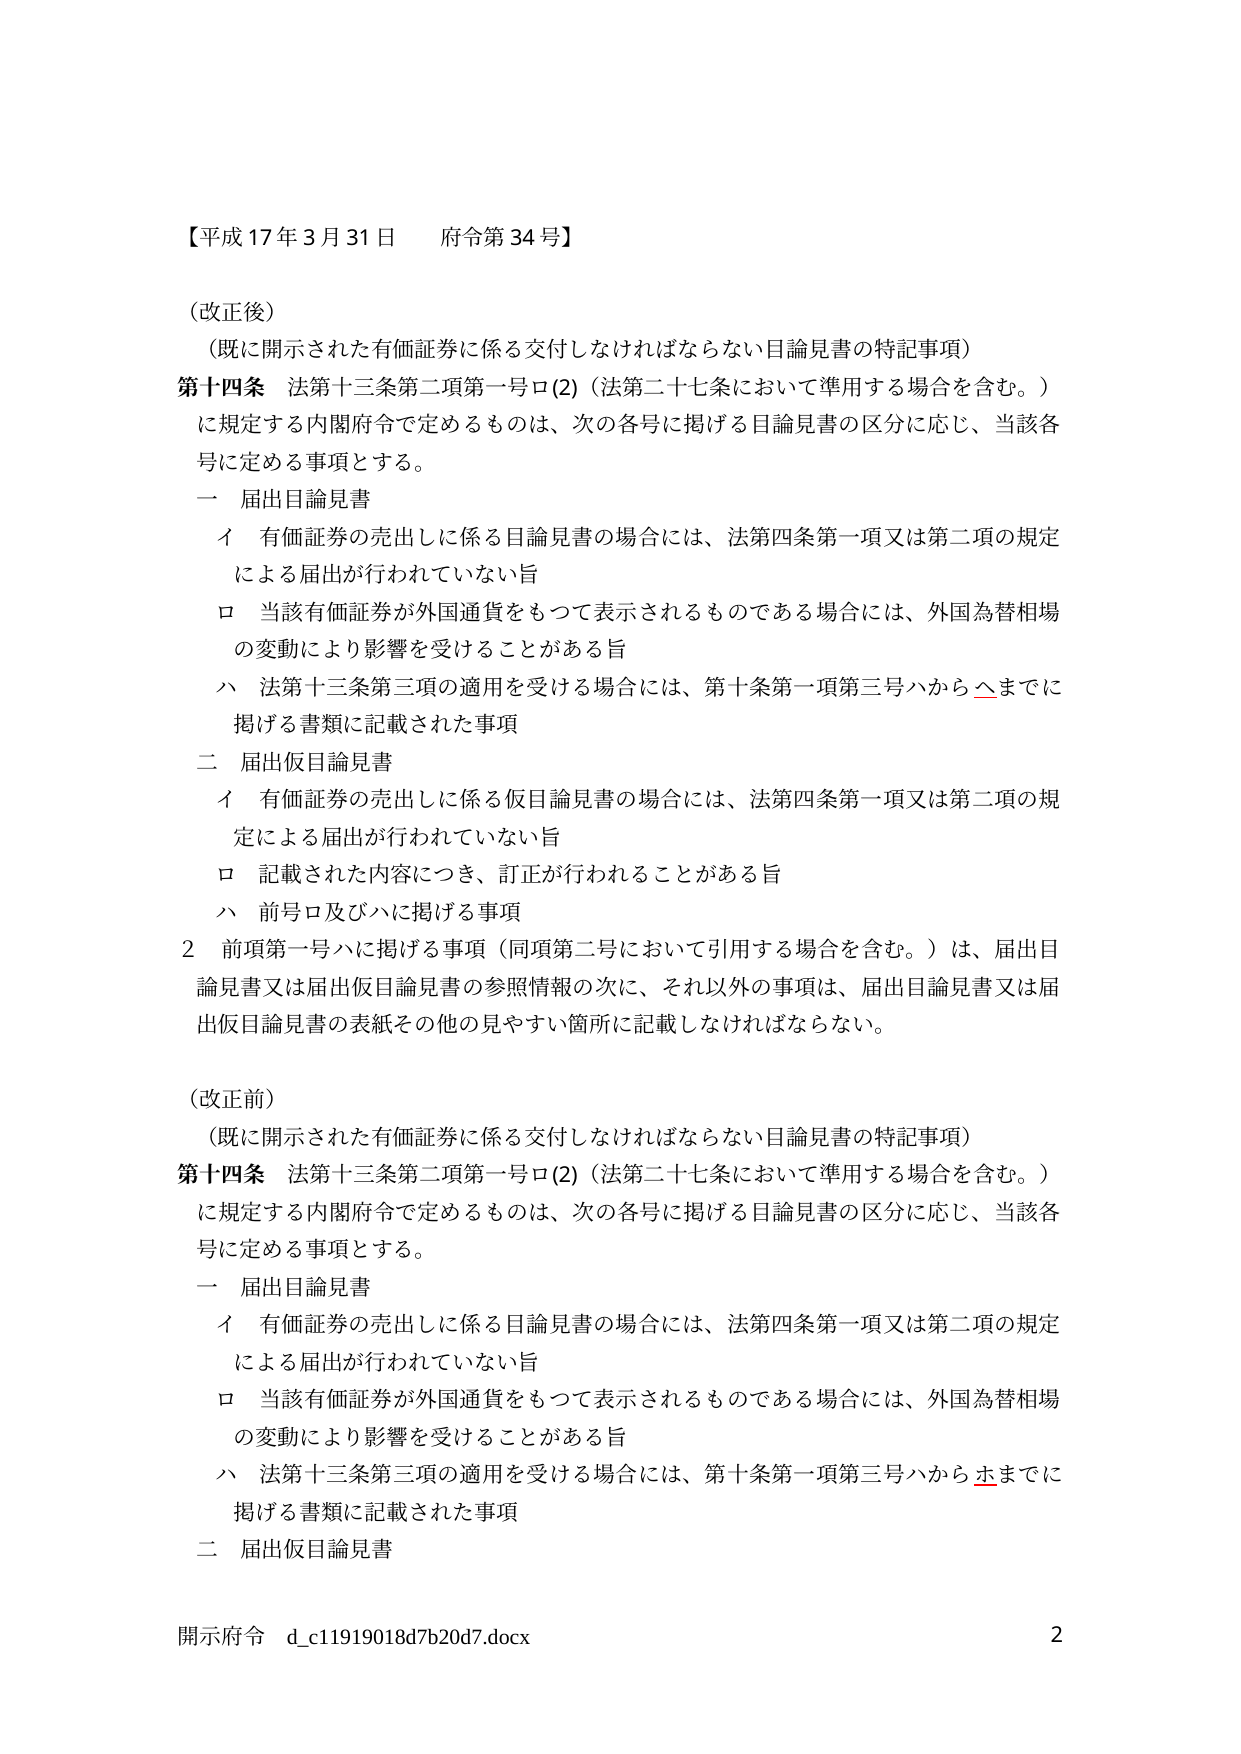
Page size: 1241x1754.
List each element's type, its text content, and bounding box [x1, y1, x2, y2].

text ロ 当該有価証券が外国通貨をもつて表示されるものである場合には、外国為替相場の変動により影響を受けることがある旨 [215, 1379, 1063, 1454]
text 【平成17年3月31日 府令第34号】 [177, 217, 1063, 254]
text ハ 法第十三条第三項の適用を受ける場合には、第十条第一項第三号ハからヘまでに掲げる書類に記載された事項 [215, 667, 1063, 742]
text 第十四条 法第十三条第二項第一号ロ(2)（法第二十七条において準用する場合を含む。）に規定する内閣府令で定めるものは、次の各号に掲げる目論見書の区分に応じ、当該各号に定める事項とする。 [177, 1154, 1063, 1267]
text （既に開示された有価証券に係る交付しなければならない目論見書の特記事項） [196, 329, 1063, 367]
text ロ 記載された内容につき、訂正が行われることがある旨 [215, 854, 1063, 892]
text 一 届出目論見書 [196, 1267, 1063, 1304]
text ハ 法第十三条第三項の適用を受ける場合には、第十条第一項第三号ハからホまでに掲げる書類に記載された事項 [215, 1454, 1063, 1529]
text ハ 前号ロ及びハに掲げる事項 [215, 892, 1063, 929]
text イ 有価証券の売出しに係る目論見書の場合には、法第四条第一項又は第二項の規定による届出が行われていない旨 [215, 1304, 1063, 1379]
text ２ 前項第一号ハに掲げる事項（同項第二号において引用する場合を含む。）は、届出目論見書又は届出仮目論見書の参照情報の次に、それ以外の事項は、届出目論見書又は届出仮目論見書の表紙その他の見やすい箇所に記載しなければならない。 [177, 929, 1063, 1042]
text （改正前） [177, 1079, 1063, 1117]
text イ 有価証券の売出しに係る目論見書の場合には、法第四条第一項又は第二項の規定による届出が行われていない旨 [215, 517, 1063, 592]
text ロ 当該有価証券が外国通貨をもつて表示されるものである場合には、外国為替相場の変動により影響を受けることがある旨 [215, 592, 1063, 667]
text イ 有価証券の売出しに係る仮目論見書の場合には、法第四条第一項又は第二項の規定による届出が行われていない旨 [215, 779, 1063, 854]
text （既に開示された有価証券に係る交付しなければならない目論見書の特記事項） [196, 1117, 1063, 1154]
text 第十四条 法第十三条第二項第一号ロ(2)（法第二十七条において準用する場合を含む。）に規定する内閣府令で定めるものは、次の各号に掲げる目論見書の区分に応じ、当該各号に定める事項とする。 [177, 367, 1063, 479]
text 一 届出目論見書 [196, 479, 1063, 517]
text 二 届出仮目論見書 [196, 742, 1063, 779]
text （改正後） [177, 292, 1063, 329]
text 二 届出仮目論見書 [196, 1529, 1063, 1567]
